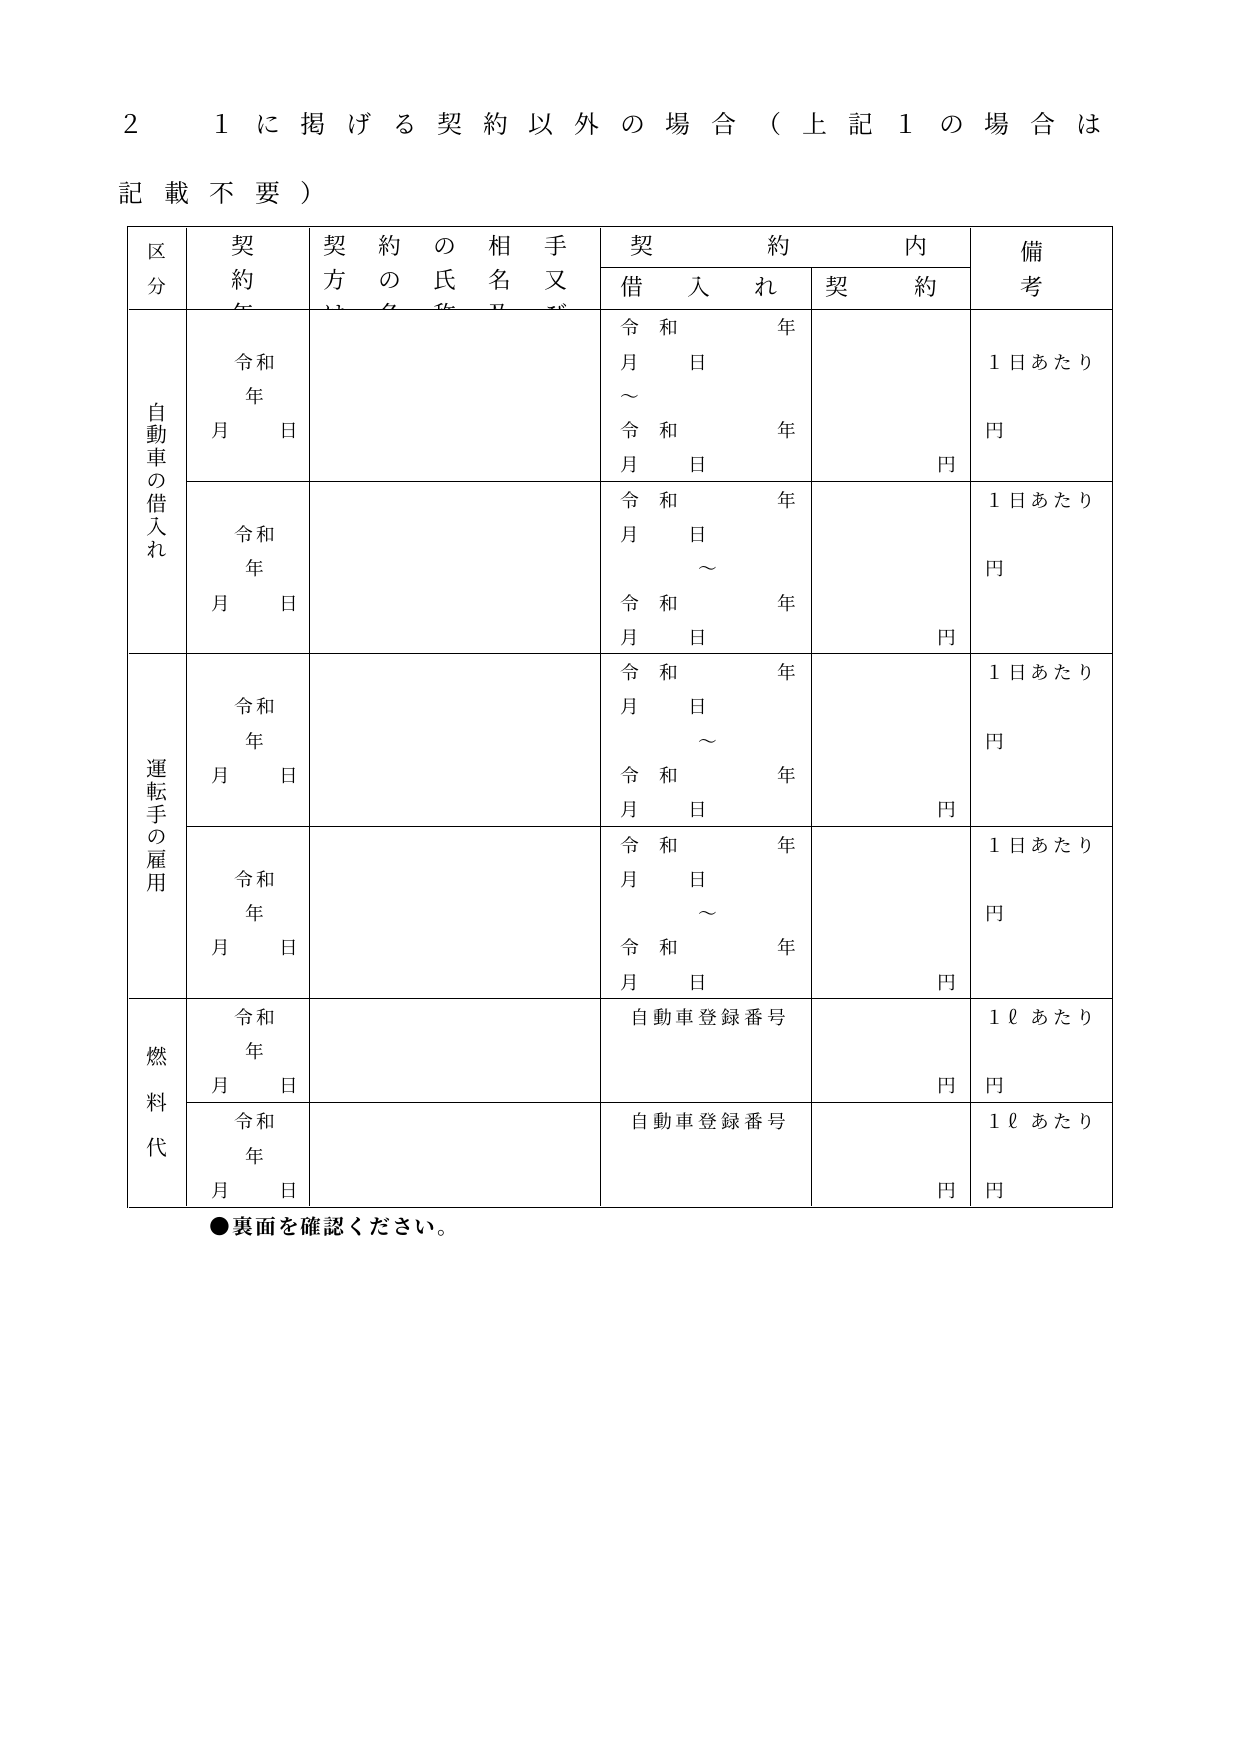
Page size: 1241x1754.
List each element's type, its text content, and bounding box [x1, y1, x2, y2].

table_cell [310, 654, 600, 826]
table_cell [310, 1103, 600, 1206]
table_cell 運転手の雇用 [128, 654, 186, 998]
table_cell １日あたり 円 [971, 654, 1112, 826]
text ２ １に掲げる契約以外の場合（上記１の場合は記載不要） [118, 89, 1122, 226]
table_cell 自動車の借入れ [128, 310, 186, 653]
table_cell [310, 482, 600, 653]
table_cell 円 [812, 999, 970, 1102]
text ●裏面を確認ください。 [118, 1208, 1122, 1242]
table_header 契 約 内 容 [601, 227, 970, 267]
table_cell 円 [812, 654, 970, 826]
table_cell 円 [812, 1103, 970, 1206]
table_cell １ℓあたり 円 [971, 1103, 1112, 1206]
table_cell [310, 827, 600, 998]
table_cell 令和 年 月 日 [187, 827, 309, 998]
table_cell １日あたり 円 [971, 827, 1112, 998]
table_header 備 考 [971, 227, 1112, 308]
table_cell 令和 年 月 日 [187, 1103, 309, 1206]
table_cell 令和 年 月 日 ～ 令和 年 月 日 [601, 310, 811, 481]
table_cell 令和 年 月 日 [187, 999, 309, 1102]
table_cell 自動車登録番号 [601, 999, 811, 1102]
table_cell 借入れ期間等 [601, 268, 811, 308]
table_cell １ℓあたり 円 [971, 999, 1112, 1102]
table_cell 令和 年 月 日 ～ 令和 年 月 日 [601, 827, 811, 998]
table_cell １日あたり 円 [971, 310, 1112, 481]
table_cell 円 [812, 827, 970, 998]
table_cell 自動車登録番号 [601, 1103, 811, 1206]
table_cell 令和 年 月 日 ～ 令和 年 月 日 [601, 654, 811, 826]
table_header 契約の相手方の氏名又は名称及び住所並びに法人にあってはその代表者の氏名 の氏名 [310, 227, 600, 308]
table_header 契 約 年月日 [187, 227, 309, 308]
table_cell 令和 年 月 日 [187, 482, 309, 653]
table_cell 令和 年 月 日 [187, 310, 309, 481]
table_cell 燃 料 代 [128, 999, 186, 1206]
table_cell 契約金額 [812, 268, 970, 308]
table_cell 円 [812, 482, 970, 653]
table_cell [310, 999, 600, 1102]
table_cell １日あたり 円 [971, 482, 1112, 653]
table_header 区分 [128, 227, 186, 308]
table_cell [310, 310, 600, 481]
table_cell 令和 年 月 日 ～ 令和 年 月 日 [601, 482, 811, 653]
table_cell 円 [812, 310, 970, 481]
table_cell 令和 年 月 日 [187, 654, 309, 826]
